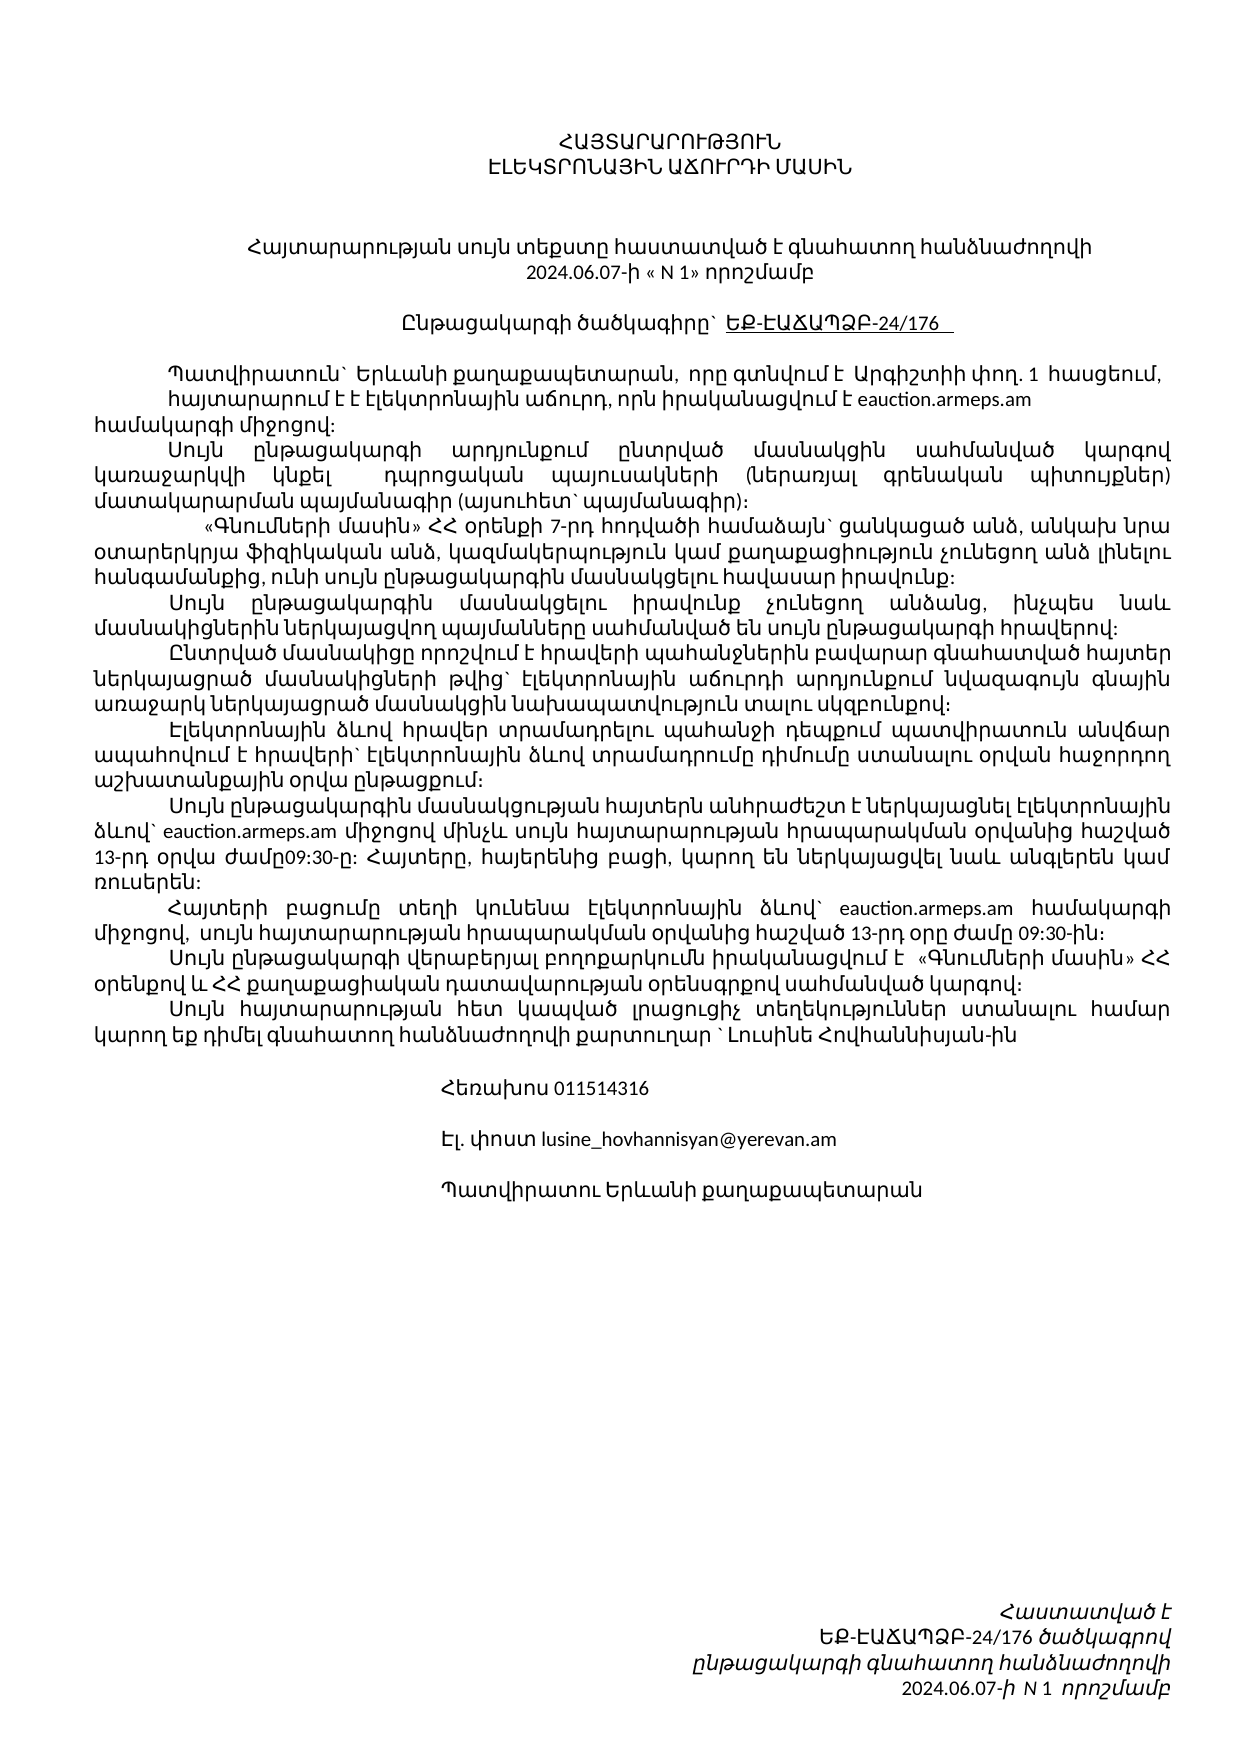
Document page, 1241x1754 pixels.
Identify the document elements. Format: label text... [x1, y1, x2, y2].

text Ընտրված մասնակիցը որոշվում է հրավերի պահանջներին բավարար գնահատված հայտեր ներկայացրած մասնակիցների թվից` էլեկտրոնային աճուրդի արդյունքում նվազագույն գնային առաջարկ ներկայացրած մասնակցին նախապատվություն տալու սկզբունքով։ [94, 641, 1171, 717]
text Սույն ընթացակարգի վերաբերյալ բողոքարկումն իրականացվում է «Գնումների մասին» ՀՀ օրենքով և ՀՀ քաղաքացիական դատավարության օրենսգրքով սահմանված կարգով։ [94, 946, 1171, 996]
text Էլեկտրոնային ձևով հրավեր տրամադրելու պահանջի դեպքում պատվիրատուն անվճար ապահովում է հրավերի` էլեկտրոնային ձևով տրամադրումը դիմումը ստանալու օրվան հաջորդող աշխատանքային օրվա ընթացքում։ [94, 717, 1171, 793]
text ԷԼԵԿՏՐՈՆԱՅԻՆ ԱՃՈՒՐԴԻ ՄԱՍԻՆ [94, 154, 1171, 180]
text Ընթացակարգի ծածկագիրը` ԵՔ-ԷԱՃԱՊՁԲ-24/176 [94, 310, 1171, 336]
text Սույն ընթացակարգի արդյունքում ընտրված մասնակցին սահմանված կարգով կառաջարկվի կնքել դպրոցական պայուսակների (ներառյալ գրենական պիտույքներ) մատակարարման պայմանագիր (այսուհետ` պայմանագիր)։ [94, 437, 1171, 513]
text Էլ. փոստ lusine_hovhannisyan@yerevan.am [94, 1126, 1171, 1152]
text Սույն ընթացակարգին մասնակցելու իրավունք չունեցող անձանց, ինչպես նաև մասնակիցներին ներկայացվող պայմանները սահմանված են սույն ընթացակարգի հրավերով: [94, 590, 1171, 641]
text Պատվիրատու Երևանի քաղաքապետարան [94, 1177, 1171, 1203]
text ընթացակարգի գնահատող հանձնաժողովի [94, 1650, 1171, 1675]
text Հայտարարության սույն տեքստը հաստատված է գնահատող հանձնաժողովի [94, 234, 1171, 259]
text Հաստատված է [94, 1599, 1171, 1624]
text հայտարարում է է էլեկտրոնային աճուրդ, որն իրականացվում է eauction.armeps.am համակարգի միջոցով: [94, 386, 1171, 437]
text 2024.06.07 -ի N 1 որոշմամբ [94, 1675, 1171, 1701]
text Հեռախոս 011514316 [94, 1076, 1171, 1101]
text Սույն ընթացակարգին մասնակցության հայտերն անհրաժեշտ է ներկայացնել էլեկտրոնային ձևով` eauction.armeps.am միջոցով մինչև սույն հայտարարության հրապարակման օրվանից հաշված 13-րդ օրվա ժամը09:30-ը: Հայտերը, հայերենից բացի, կարող են ներկայացվել նաև անգլերեն կամ ռուսերեն: [94, 793, 1171, 895]
text ԵՔ-ԷԱՃԱՊՁԲ-24/176 ծածկագրով [94, 1624, 1171, 1650]
text Սույն հայտարարության հետ կապված լրացուցիչ տեղեկություններ ստանալու համար կարող եք դիմել գնահատող հանձնաժողովի քարտուղար ` Լուսինե Հովհաննիսյան-ին [94, 996, 1171, 1047]
text Հայտերի բացումը տեղի կունենա էլեկտրոնային ձևով` eauction.armeps.am համակարգի միջոցով, սույն հայտարարության հրապարակման օրվանից հաշված 13-րդ օրը ժամը 09:30-ին։ [94, 895, 1171, 946]
text 2024.06.07 -ի « N 1» որոշմամբ [94, 259, 1171, 285]
text Պատվիրատուն` Երևանի քաղաքապետարան, որը գտնվում է Արգիշտիի փող. 1 հասցեում, [94, 361, 1171, 386]
text ՀԱՅՏԱՐԱՐՈՒԹՅՈՒՆ [94, 129, 1171, 154]
text «Գնումների մասին» ՀՀ օրենքի 7-րդ հոդվածի համաձայն` ցանկացած անձ, անկախ նրա օտարերկրյա ֆիզիկական անձ, կազմակերպություն կամ քաղաքացիություն չունեցող անձ լինելու հանգամանքից, ունի սույն ընթացակարգին մասնակցելու հավասար իրավունք: [94, 513, 1171, 590]
